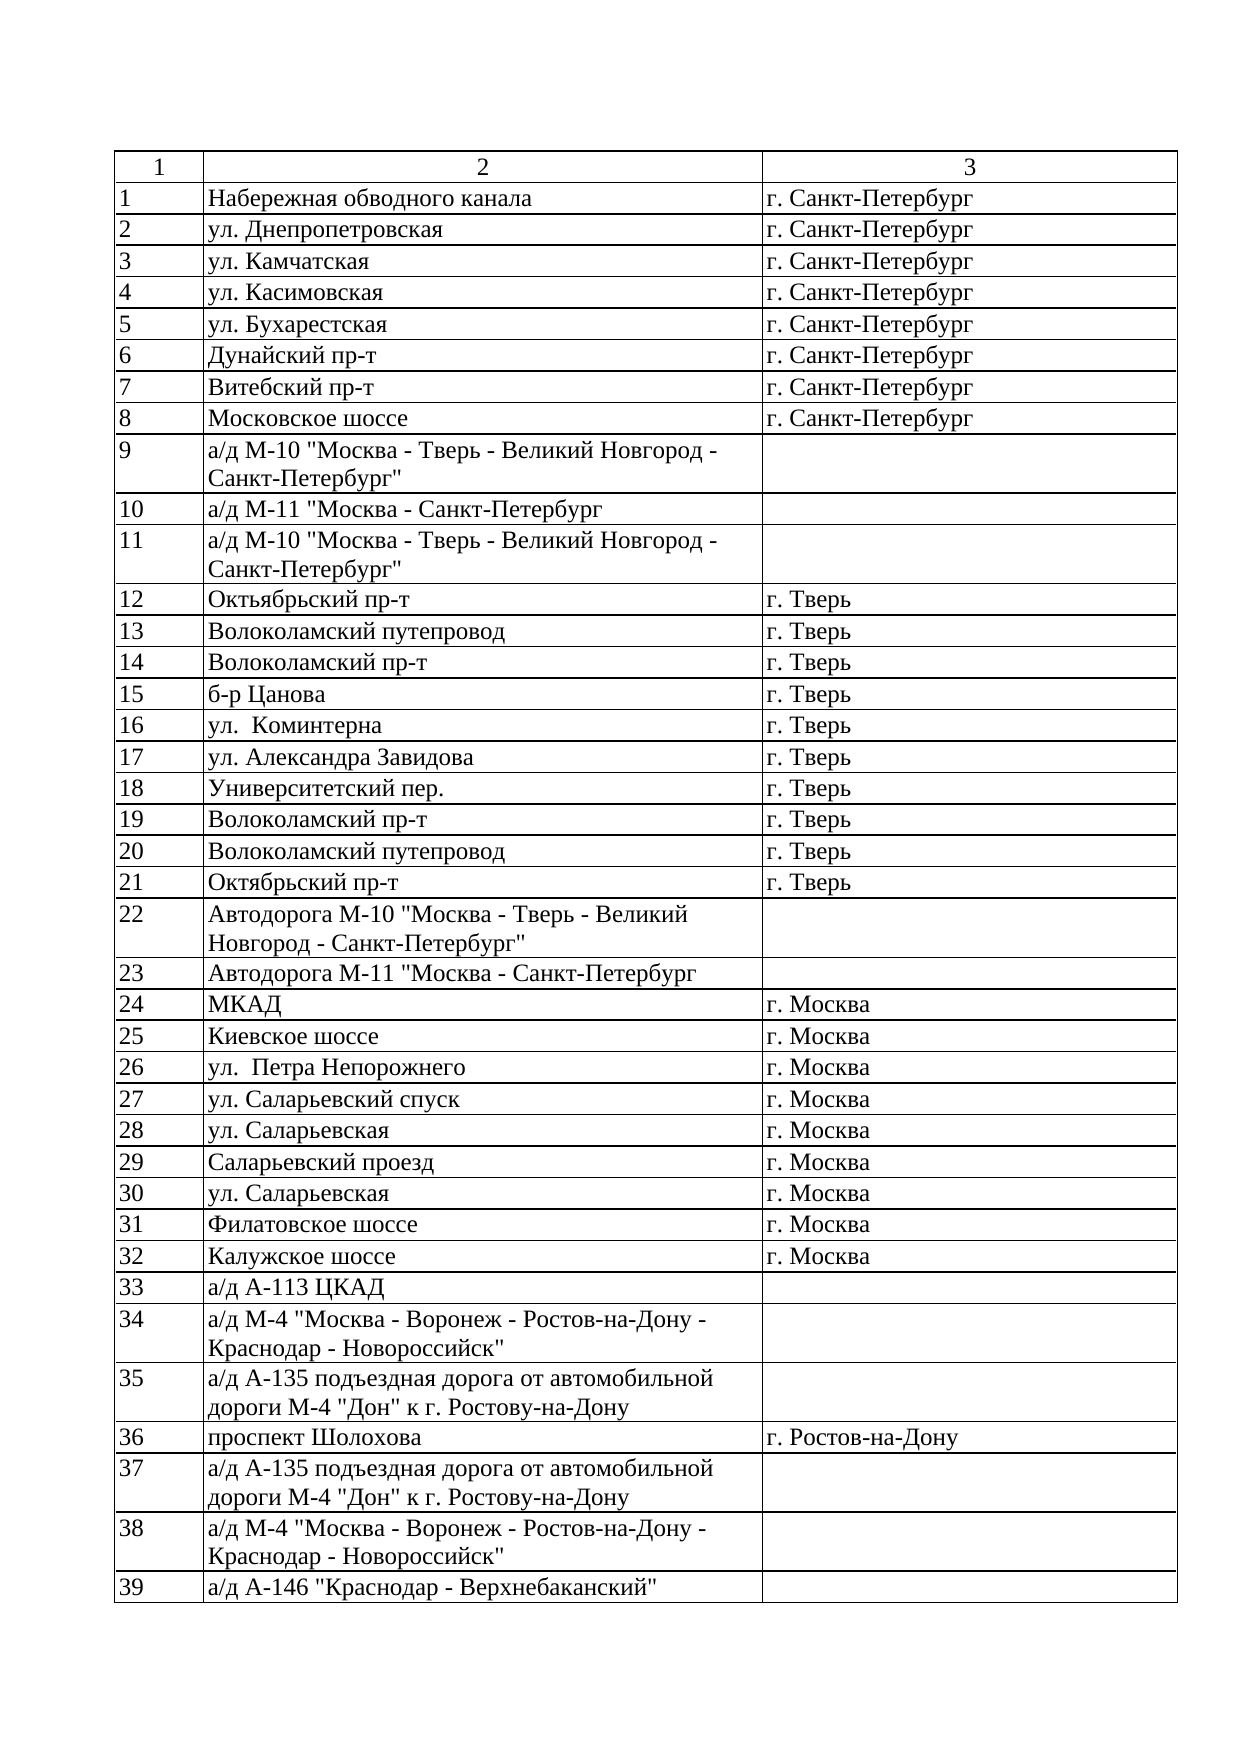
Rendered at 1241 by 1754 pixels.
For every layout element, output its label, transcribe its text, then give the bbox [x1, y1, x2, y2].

table_cell ул. Петра Непорожнего [204, 1052, 762, 1082]
table_cell 10 [115, 493, 203, 524]
table_cell а/д А-146 "Краснодар - Верхнебаканский" [204, 1572, 762, 1602]
table_cell 1 [115, 152, 203, 181]
table_cell 30 [115, 1178, 203, 1208]
table_cell г. Санкт-Петербург [763, 213, 1177, 244]
table_cell г. Санкт-Петербург [763, 244, 1177, 276]
table_cell 28 [115, 1115, 203, 1145]
table_cell г. Москва [763, 1019, 1177, 1051]
table_cell г. Тверь [763, 771, 1177, 803]
table_cell [763, 1303, 1177, 1361]
table_cell 16 [115, 710, 203, 740]
table_cell ул. Саларьевская [204, 1115, 762, 1145]
table_cell Филатовское шоссе [204, 1210, 762, 1239]
table_cell а/д А-113 ЦКАД [204, 1273, 762, 1302]
table_cell ул. Днепропетровская [204, 215, 762, 244]
table_cell Волоколамский путепровод [204, 616, 762, 646]
table_cell а/д М-4 "Москва - Воронеж - Ростов-на-Дону - Краснодар - Новороссийск" [204, 1513, 762, 1570]
table_cell 27 [115, 1083, 203, 1114]
table_cell Набережная обводного канала [204, 183, 762, 213]
table_cell ул. Коминтерна [204, 710, 762, 740]
table_cell г. Санкт-Петербург [763, 402, 1177, 433]
table_cell 36 [115, 1422, 203, 1452]
table_cell 20 [115, 835, 203, 866]
table_cell 12 [115, 584, 203, 614]
table_cell г. Москва [763, 1051, 1177, 1082]
table_cell 11 [115, 525, 203, 583]
table_cell ул. Саларьевская [204, 1178, 762, 1208]
table_cell г. Санкт-Петербург [763, 307, 1177, 339]
table_cell Октьябрьский пр-т [204, 584, 762, 614]
table_cell [763, 1271, 1177, 1302]
table_cell [763, 1452, 1177, 1511]
table_cell 2 [204, 152, 762, 181]
table_cell проспект Шолохова [204, 1422, 762, 1452]
table_cell 24 [115, 989, 203, 1019]
table_cell 4 [115, 277, 203, 307]
table_cell 23 [115, 958, 203, 988]
table_cell 14 [115, 647, 203, 677]
table_cell МКАД [204, 990, 762, 1019]
table_cell 21 [115, 867, 203, 897]
table_cell г. Тверь [763, 834, 1177, 866]
table_cell 26 [115, 1052, 203, 1082]
table_cell [763, 1511, 1177, 1570]
table_cell 6 [115, 340, 203, 370]
table_cell Волоколамский путепровод [204, 836, 762, 866]
table_cell Университетский пер. [204, 773, 762, 803]
table_cell а/д М-10 "Москва - Тверь - Великий Новгород - Санкт-Петербург" [204, 525, 762, 583]
table_cell 35 [115, 1363, 203, 1421]
table_cell 1 [115, 183, 203, 213]
table_cell Волоколамский пр-т [204, 805, 762, 834]
table_cell г. Тверь [763, 677, 1177, 708]
table_cell г. Тверь [763, 740, 1177, 771]
table_cell [763, 1361, 1177, 1421]
table_cell г. Ростов-на-Дону [763, 1421, 1177, 1452]
table_cell 3 [763, 152, 1177, 181]
table_cell г. Москва [763, 988, 1177, 1019]
table_cell ул. Бухарестская [204, 309, 762, 339]
table_cell г. Тверь [763, 803, 1177, 834]
table_cell г. Санкт-Петербург [763, 276, 1177, 307]
table_cell [763, 1570, 1177, 1602]
table_cell г. Санкт-Петербург [763, 370, 1177, 402]
table_cell г. Москва [763, 1240, 1177, 1271]
table_cell 19 [115, 804, 203, 834]
table_cell [763, 433, 1177, 492]
table_cell Калужское шоссе [204, 1241, 762, 1271]
table_cell 37 [115, 1453, 203, 1511]
table_cell 5 [115, 308, 203, 339]
table_cell 7 [115, 371, 203, 402]
table_cell а/д А-135 подъездная дорога от автомобильной дороги М-4 "Дон" к г. Ростову-на-Дону [204, 1363, 762, 1421]
table_cell а/д М-4 "Москва - Воронеж - Ростов-на-Дону - Краснодар - Новороссийск" [204, 1304, 762, 1361]
table_cell г. Тверь [763, 614, 1177, 646]
table_cell Волоколамский пр-т [204, 647, 762, 677]
table_cell 25 [115, 1020, 203, 1051]
table_cell Московское шоссе [204, 403, 762, 433]
table_cell ул. Касимовская [204, 277, 762, 307]
table_cell 17 [115, 741, 203, 771]
table_cell 38 [115, 1512, 203, 1570]
table_cell Автодорога М-11 "Москва - Санкт-Петербург [204, 958, 762, 988]
table_cell г. Тверь [763, 866, 1177, 897]
table_cell 13 [115, 615, 203, 646]
table_cell 2 [115, 214, 203, 244]
table_cell [763, 956, 1177, 988]
table_cell б-р Цанова [204, 679, 762, 708]
table_cell ул. Камчатская [204, 246, 762, 276]
table_cell 33 [115, 1272, 203, 1302]
table_cell г. Санкт-Петербург [763, 181, 1177, 213]
table_cell [763, 492, 1177, 524]
table_cell Киевское шоссе [204, 1021, 762, 1051]
table_cell г. Тверь [763, 709, 1177, 740]
table_cell 34 [115, 1304, 203, 1361]
table_cell 9 [115, 434, 203, 492]
table_cell Дунайский пр-т [204, 340, 762, 370]
table_cell г. Москва [763, 1082, 1177, 1114]
table_cell а/д М-10 "Москва - Тверь - Великий Новгород - Санкт-Петербург" [204, 435, 762, 492]
table_cell [763, 524, 1177, 583]
table_cell 29 [115, 1146, 203, 1177]
table_cell г. Тверь [763, 646, 1177, 677]
table_cell 8 [115, 403, 203, 433]
table_cell Витебский пр-т [204, 372, 762, 402]
table_cell ул. Саларьевский спуск [204, 1084, 762, 1114]
table_cell 3 [115, 245, 203, 276]
table_cell г. Москва [763, 1177, 1177, 1208]
table_cell 18 [115, 773, 203, 803]
table_cell г. Москва [763, 1208, 1177, 1239]
table_cell 32 [115, 1241, 203, 1271]
table_cell 39 [115, 1571, 203, 1602]
table_cell [763, 897, 1177, 956]
table_cell Автодорога М-10 "Москва - Тверь - Великий Новгород - Санкт-Петербург" [204, 899, 762, 956]
table_cell г. Москва [763, 1114, 1177, 1145]
table_cell а/д М-11 "Москва - Санкт-Петербург [204, 494, 762, 524]
table_cell а/д А-135 подъездная дорога от автомобильной дороги М-4 "Дон" к г. Ростову-на-Дону [204, 1454, 762, 1511]
table_cell Октябрьский пр-т [204, 867, 762, 897]
table_cell г. Тверь [763, 583, 1177, 614]
table_cell ул. Александра Завидова [204, 742, 762, 771]
table_cell Саларьевский проезд [204, 1147, 762, 1177]
table_cell г. Москва [763, 1145, 1177, 1177]
table_cell 31 [115, 1209, 203, 1239]
table_cell 15 [115, 678, 203, 708]
table_cell 22 [115, 898, 203, 956]
table_cell г. Санкт-Петербург [763, 339, 1177, 370]
